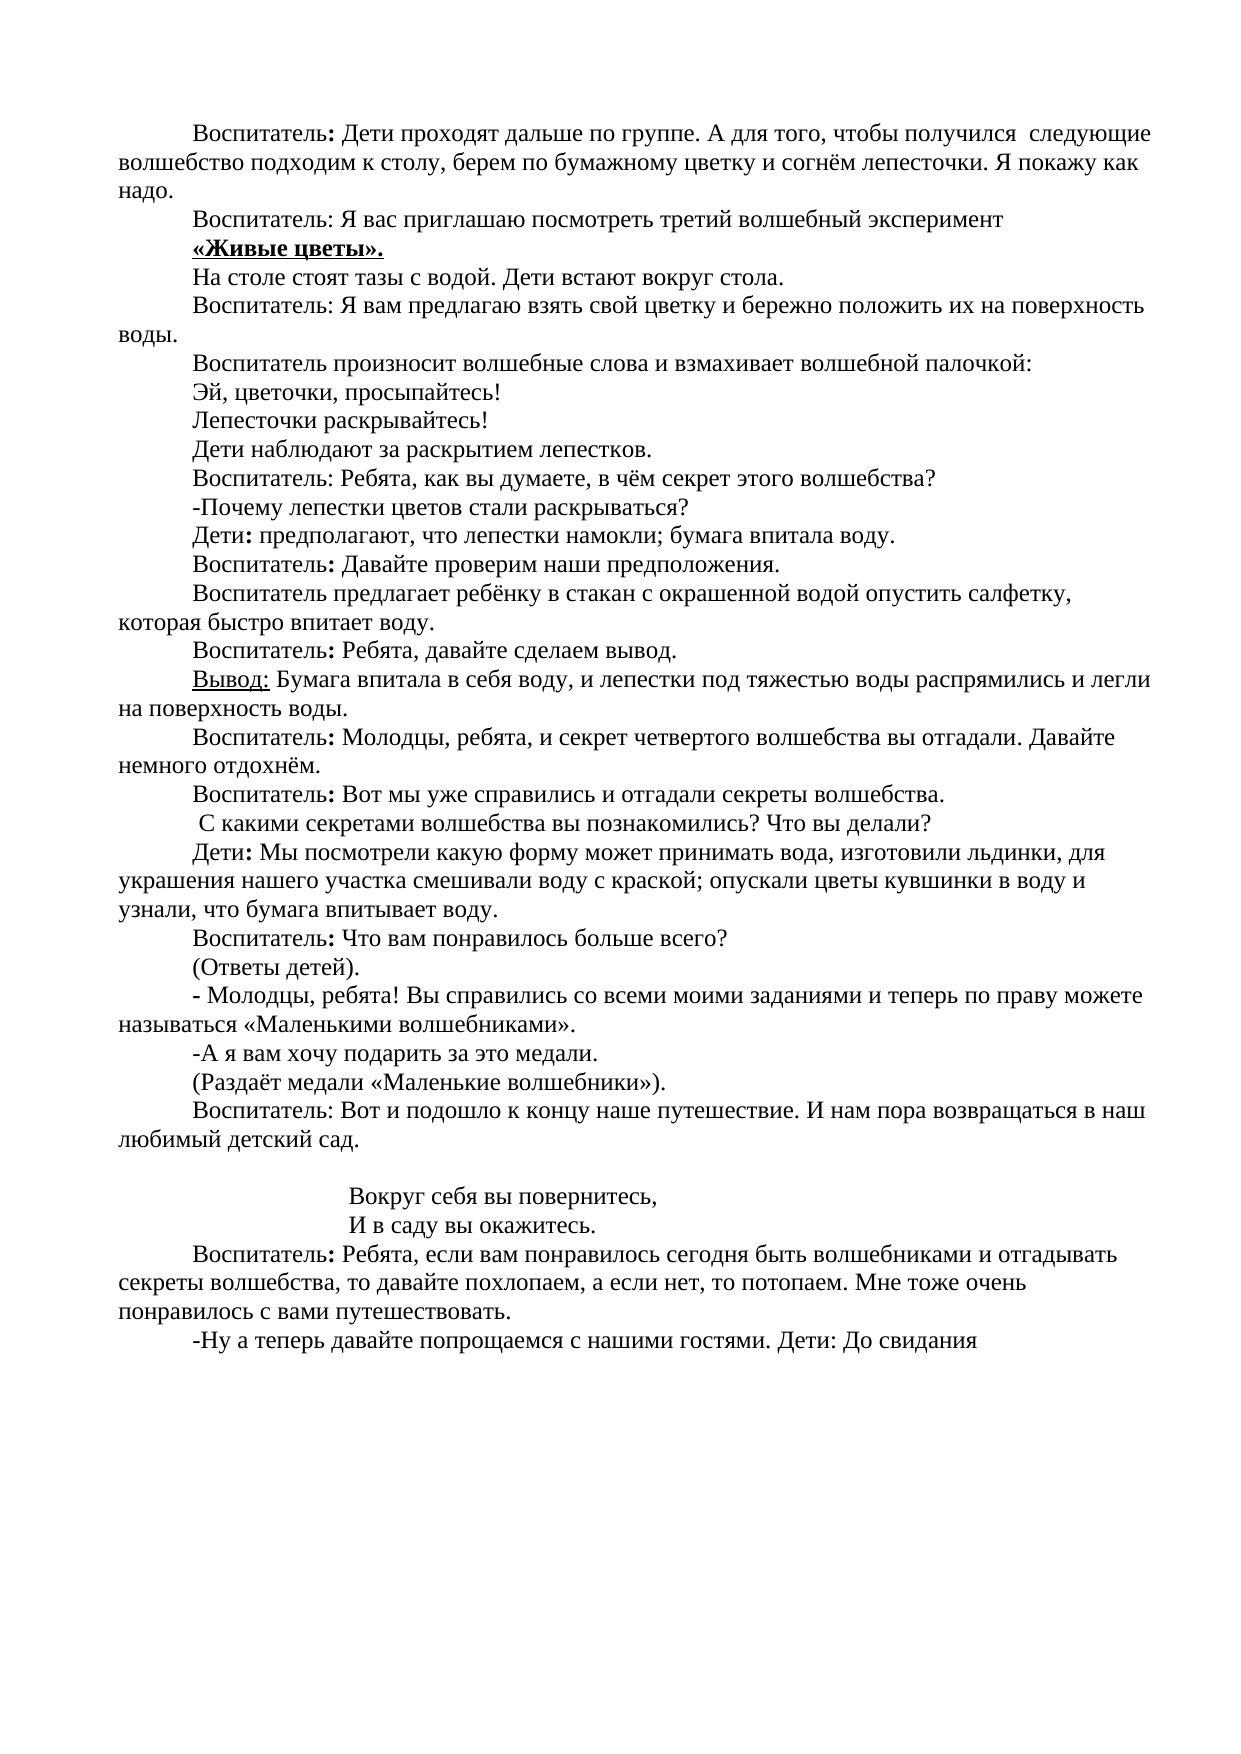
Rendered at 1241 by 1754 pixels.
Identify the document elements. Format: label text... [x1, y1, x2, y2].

text -А я вам хочу подарить за это медали. [118, 1038, 1152, 1067]
text Воспитатель: Молодцы, ребята, и секрет четвертого волшебства вы отгадали. Давайте немного отдохнём. [118, 722, 1152, 779]
text Воспитатель произносит волшебные слова и взмахивает волшебной палочкой: [118, 348, 1152, 377]
text Воспитатель: Что вам понравилось больше всего? [118, 923, 1152, 952]
text Дети наблюдают за раскрытием лепестков. [118, 434, 1152, 463]
text На столе стоят тазы с водой. Дети встают вокруг стола. [118, 262, 1152, 291]
text И в саду вы окажитесь. [118, 1210, 1152, 1239]
text Воспитатель: Ребята, как вы думаете, в чём секрет этого волшебства? [118, 463, 1152, 492]
text Воспитатель: Дети проходят дальше по группе. А для того, чтобы получился следующие волшебство подходим к столу, берем по бумажному цветку и согнём лепесточки. Я покажу как надо. [118, 118, 1152, 204]
text Вывод: Бумага впитала в себя воду, и лепестки под тяжестью воды распрямились и легли на поверхность воды. [118, 664, 1152, 722]
text Воспитатель: Давайте проверим наши предположения. [118, 549, 1152, 578]
text «Живые цветы». [118, 233, 1152, 262]
text (Раздаёт медали «Маленькие волшебники»). [118, 1067, 1152, 1096]
text Воспитатель: Вот мы уже справились и отгадали секреты волшебства. [118, 779, 1152, 808]
text (Ответы детей). [118, 952, 1152, 981]
text Дети: Мы посмотрели какую форму может принимать вода, изготовили льдинки, для украшения нашего участка смешивали воду с краской; опускали цветы кувшинки в воду и узнали, что бумага впитывает воду. [118, 837, 1152, 923]
text Воспитатель: Я вас приглашаю посмотреть третий волшебный эксперимент [118, 204, 1152, 233]
text Эй, цветочки, просыпайтесь! [118, 377, 1152, 406]
text -Ну а теперь давайте попрощаемся с нашими гостями. Дети: До свидания [118, 1325, 1152, 1354]
text Воспитатель: Ребята, если вам понравилось сегодня быть волшебниками и отгадывать секреты волшебства, то давайте похлопаем, а если нет, то потопаем. Мне тоже очень понравилось с вами путешествовать. [118, 1239, 1152, 1325]
text Воспитатель предлагает ребёнку в стакан с окрашенной водой опустить салфетку, которая быстро впитает воду. [118, 578, 1152, 636]
text Дети: предполагают, что лепестки намокли; бумага впитала воду. [118, 521, 1152, 549]
text Воспитатель: Вот и подошло к концу наше путешествие. И нам пора возвращаться в наш любимый детский сад. [118, 1096, 1152, 1153]
text - Молодцы, ребята! Вы справились со всеми моими заданиями и теперь по праву можете называться «Маленькими волшебниками». [118, 981, 1152, 1038]
text Воспитатель: Я вам предлагаю взять свой цветку и бережно положить их на поверхность воды. [118, 291, 1152, 348]
text -Почему лепестки цветов стали раскрываться? [118, 492, 1152, 521]
text Вокруг себя вы повернитесь, [118, 1181, 1152, 1210]
text Лепесточки раскрывайтесь! [118, 406, 1152, 434]
text С какими секретами волшебства вы познакомились? Что вы делали? [118, 808, 1152, 837]
text Воспитатель: Ребята, давайте сделаем вывод. [118, 636, 1152, 664]
